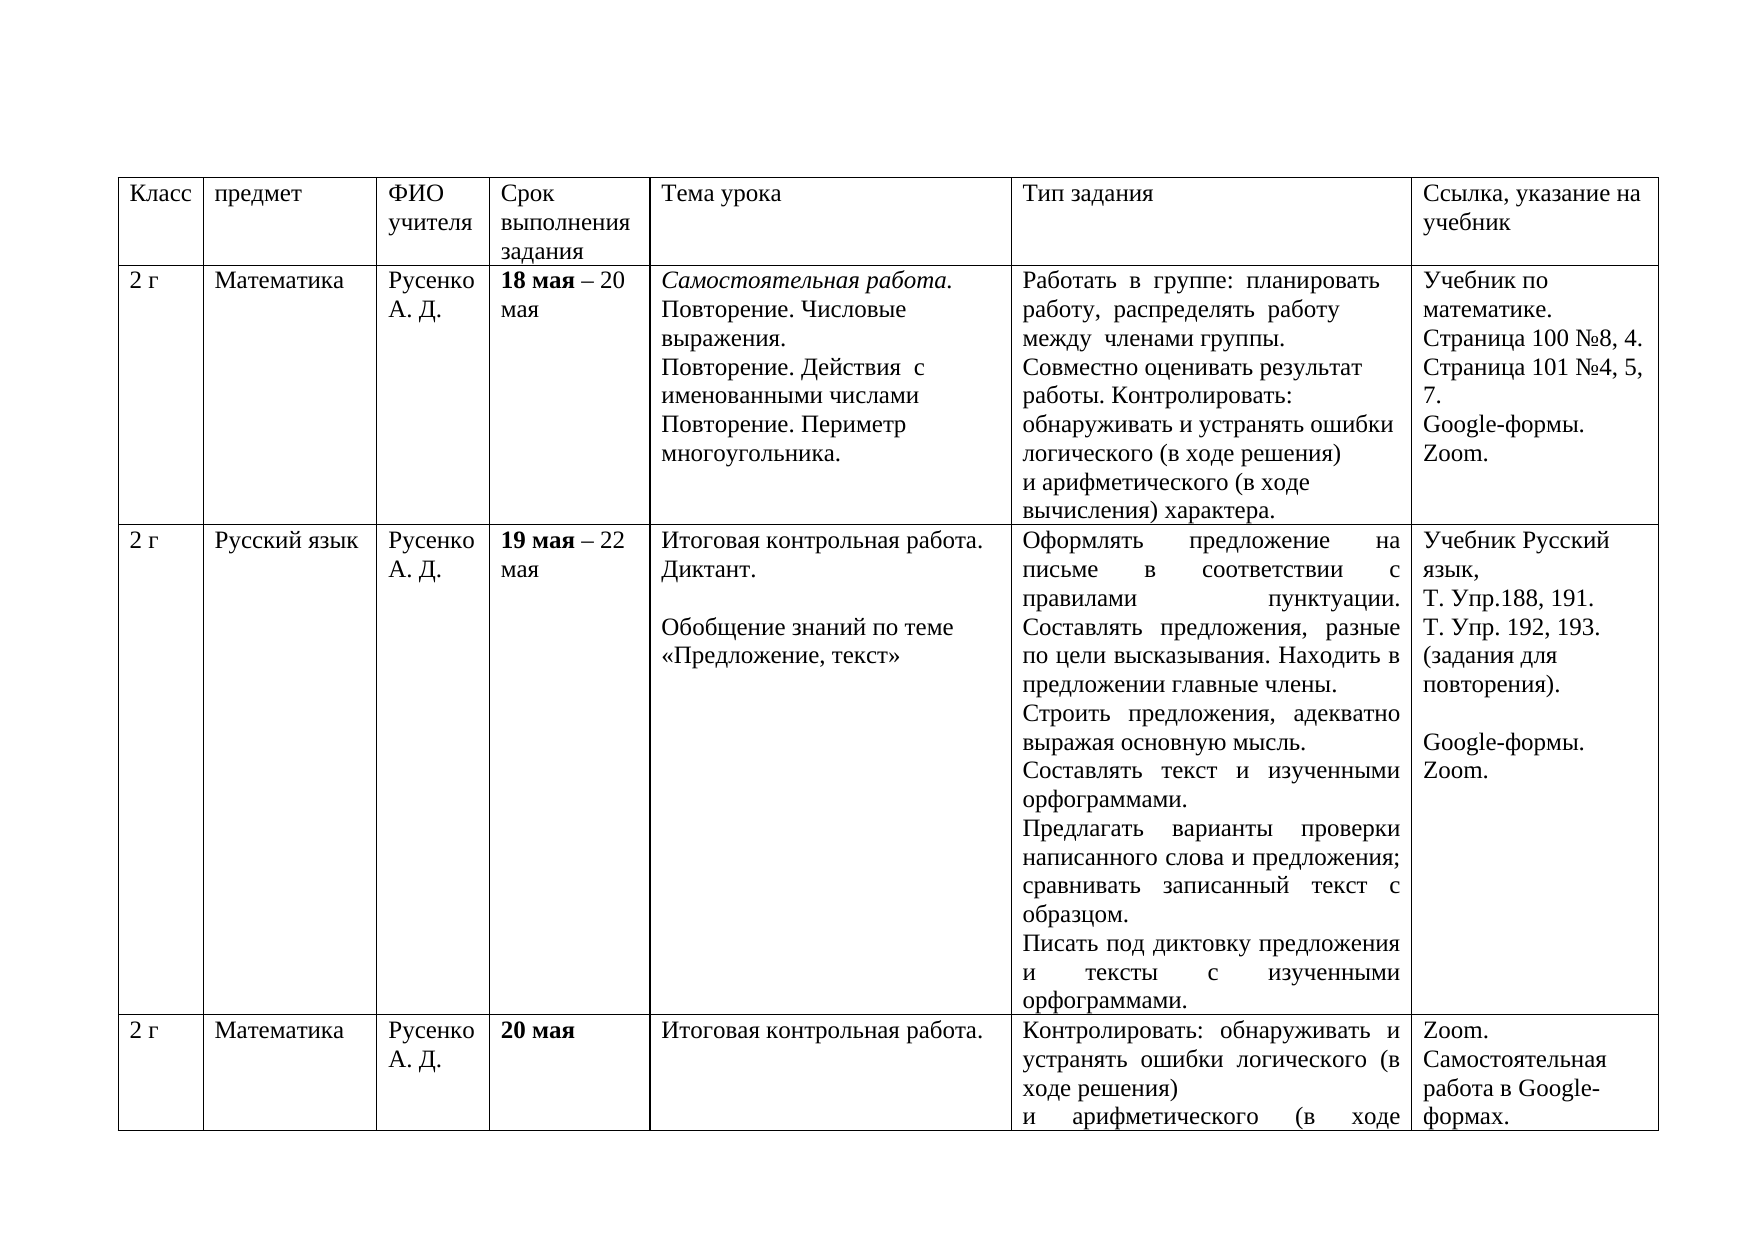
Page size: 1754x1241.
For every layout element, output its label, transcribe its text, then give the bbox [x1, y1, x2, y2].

table_cell 2 г [119, 525, 203, 1014]
table_cell 20 мая [490, 1015, 649, 1130]
table_header Класс [119, 178, 203, 264]
table_cell 2 г [119, 266, 203, 524]
table_cell Русенко А. Д. [377, 525, 489, 1014]
table_cell Математика [204, 1015, 376, 1130]
table_cell Русенко А. Д. [377, 266, 489, 524]
table_header Ссылка, указание на учебник [1412, 178, 1658, 264]
table_header Тема урока [651, 178, 1011, 264]
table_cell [1412, 1015, 1658, 1130]
table_cell Оформлять предложение на письме в соответствии с правилами пунктуации. Составлять предложения, разные по цели высказывания. Находить в предложении главные члены. Строить предложения, адекватно выражая основную мысль. Составлять текст и изученными орфограммами. Предлагать варианты проверки написанного слова и предложения; сравнивать записанный текст с образцом. Писать под диктовку предложения и тексты с изученными орфограммами. [1012, 525, 1411, 1014]
table_header предмет [204, 178, 376, 264]
table_cell Работать в группе: планировать работу, распределять работу между членами группы. Совместно оценивать результат работы. Контролировать: обнаруживать и устранять ошибки логического (в ходе решения) и арифметического (в ходе вычисления) характера. [1012, 266, 1411, 524]
table_cell Итоговая контрольная работа. Диктант. Обобщение знаний по теме «Предложение, текст» [651, 525, 1011, 1014]
table_cell Русенко А. Д. [377, 1015, 489, 1130]
table_cell 2 г [119, 1015, 203, 1130]
table_cell 19 мая – 22 мая [490, 525, 649, 1014]
table_header Тип задания [1012, 178, 1411, 264]
table_cell 18 мая – 20 мая [490, 266, 649, 524]
table_cell Русский язык [204, 525, 376, 1014]
table_header ФИО учителя [377, 178, 489, 264]
table_header Срок выполнения задания [490, 178, 649, 264]
table_cell Математика [204, 266, 376, 524]
table_cell Учебник по математике. Страница 100 №8, 4. Страница 101 №4, 5, 7. Googlе-формы. Zoom. [1412, 266, 1658, 524]
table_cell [1012, 1015, 1411, 1130]
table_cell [651, 1015, 1011, 1130]
table_cell Самостоятельная работа. Повторение. Числовые выражения. Повторение. Действия с именованными числами Повторение. Периметр многоугольника. [651, 266, 1011, 524]
table_cell Учебник Русский язык, Т. Упр.188, 191. Т. Упр. 192, 193. (задания для повторения). Googlе-формы. Zoom. [1412, 525, 1658, 1014]
